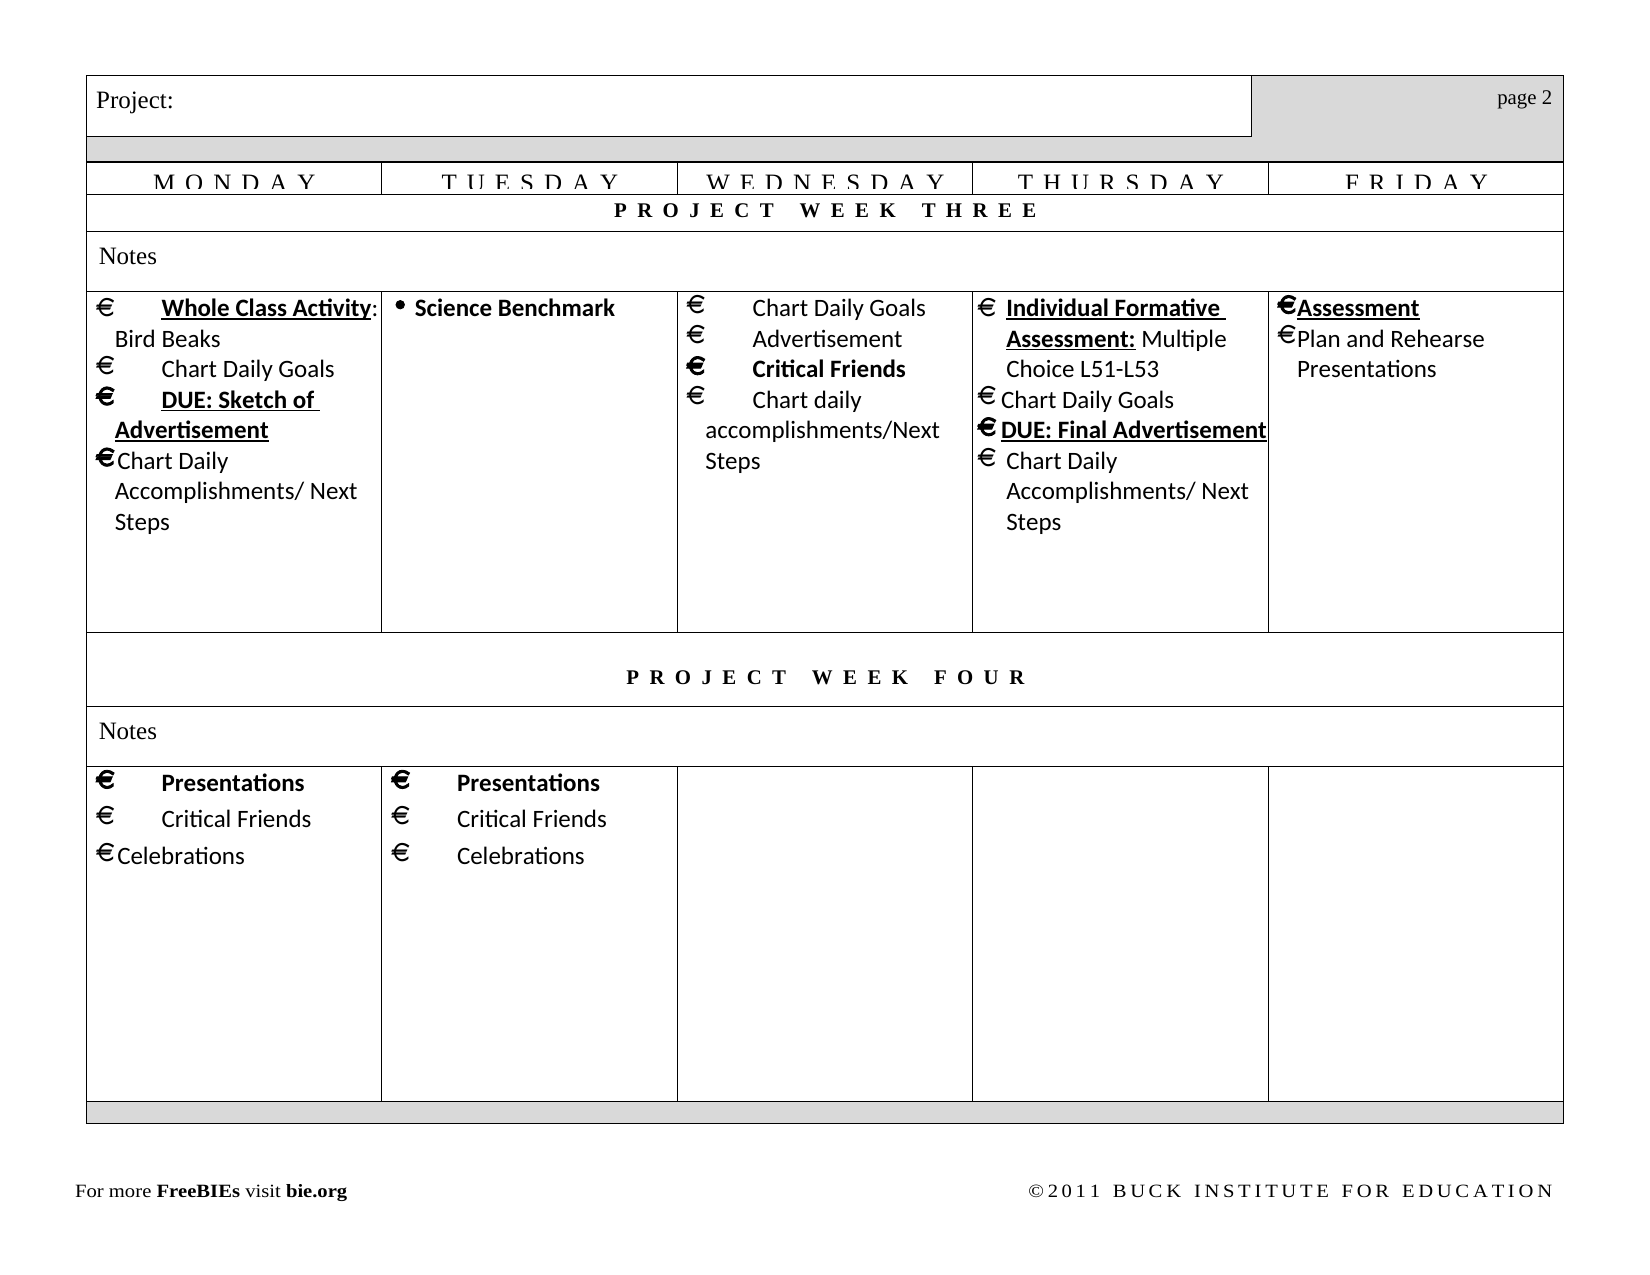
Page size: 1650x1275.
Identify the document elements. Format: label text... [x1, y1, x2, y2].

table_cell TUESDAY [382, 163, 677, 194]
table_cell Presentations Critical Friends Celebrations [382, 767, 677, 1101]
table_cell project: [87, 76, 1251, 136]
table_cell Assessment Plan and Rehearse Presentations [1269, 292, 1563, 632]
table_cell MONDAY [87, 163, 381, 194]
table_cell [678, 767, 972, 1101]
table_cell [87, 136, 1563, 161]
table_cell THURSDAY [973, 163, 1268, 194]
table_cell PROJECT WEEK THREE [87, 195, 1563, 231]
table_cell Presentations Critical Friends Celebrations [87, 767, 381, 1101]
table_cell Chart Daily Goals Advertisement Critical Friends Chart daily accomplishments/Next Steps [678, 292, 972, 632]
table_cell PROJECT WEEK FOUR [87, 633, 1563, 706]
table_cell Whole Class Activity: Bird Beaks Chart Daily Goals DUE: Sketch of Advertisement Chart Daily Accomplishments/ Next Steps [87, 292, 381, 632]
table_cell page 2 [1252, 76, 1563, 136]
table_cell Notes [87, 707, 1563, 766]
table_cell Notes [87, 232, 1563, 291]
table_cell FRIDAY [1269, 163, 1563, 194]
table_cell Science Benchmark [382, 292, 677, 632]
table_cell WEDNESDAY [678, 163, 972, 194]
table_cell Individual Formative Assessment: Multiple Choice L51-L53 Chart Daily Goals DUE: Final Advertisement Chart Daily Accomplishments/ Next Steps [973, 292, 1268, 632]
table_cell [973, 767, 1268, 1101]
table_cell [87, 1102, 1563, 1123]
table_cell [1269, 767, 1563, 1101]
